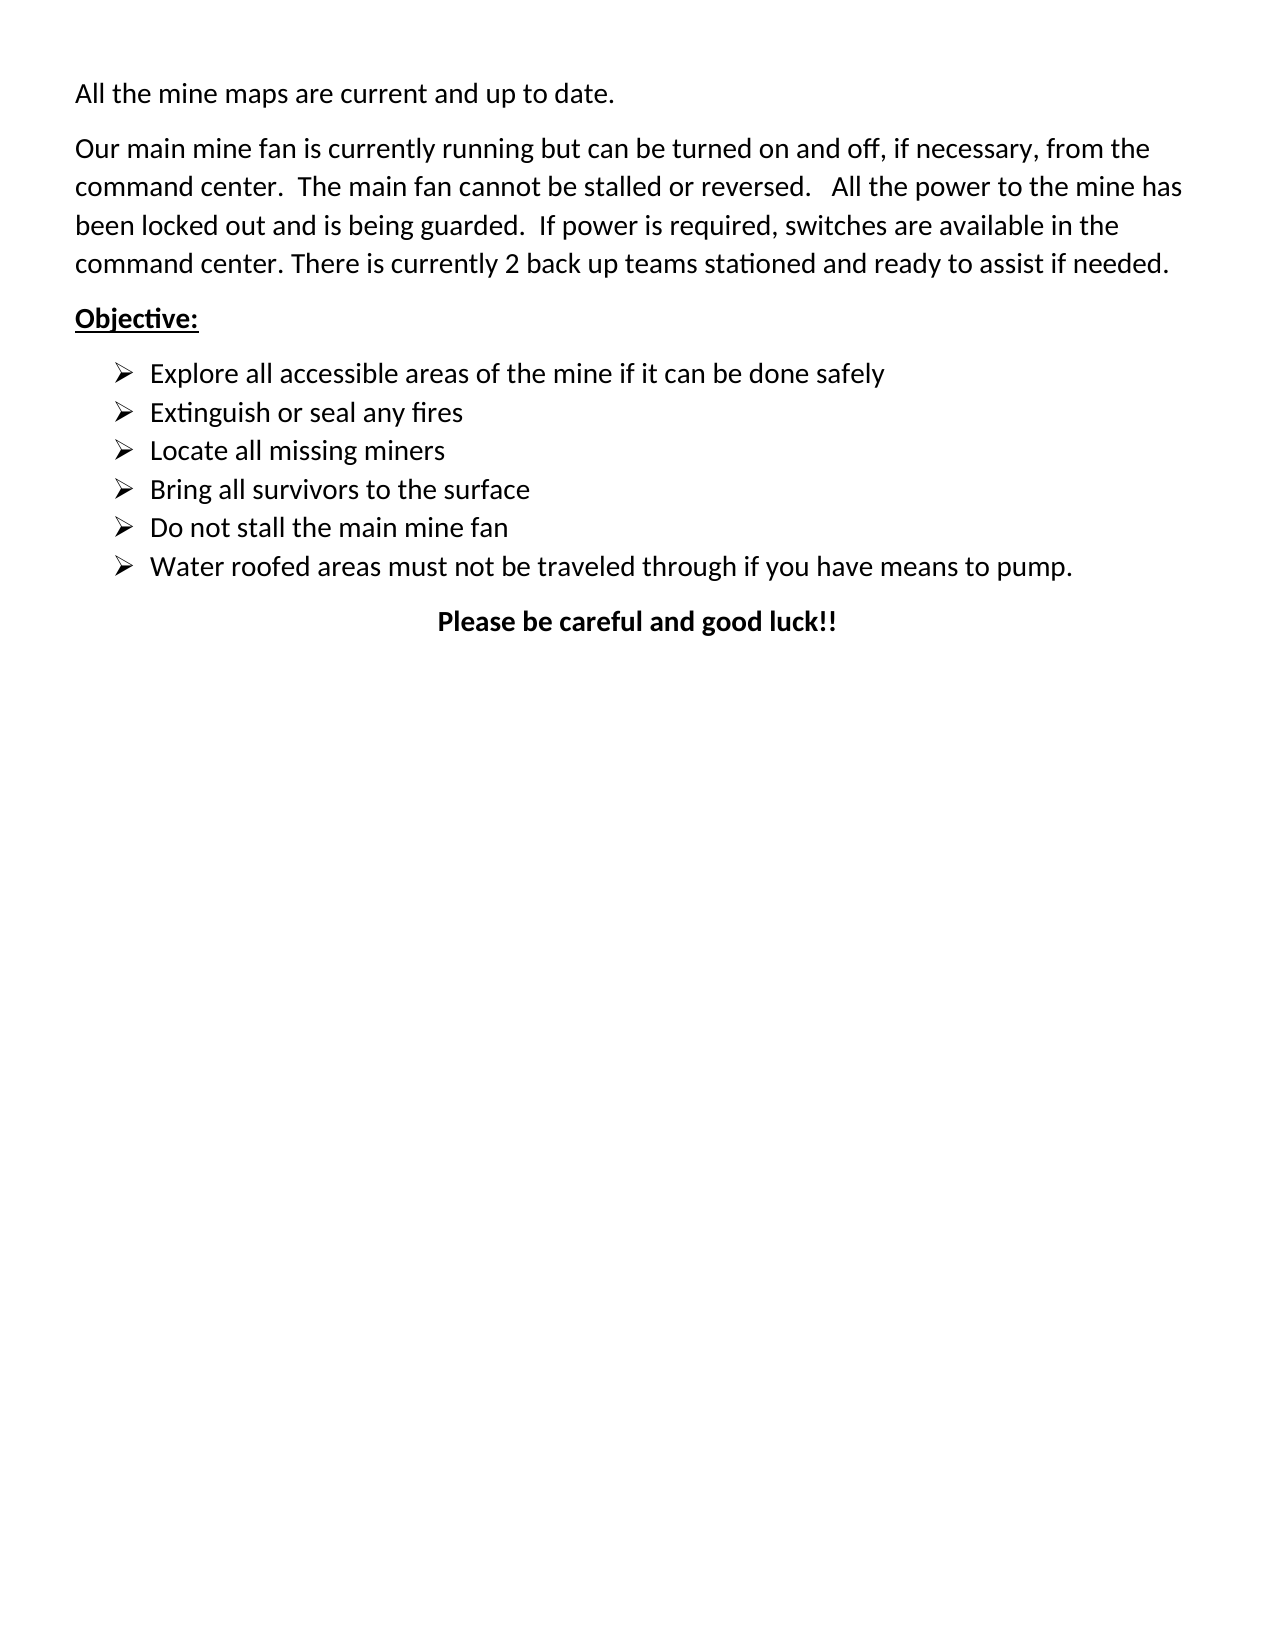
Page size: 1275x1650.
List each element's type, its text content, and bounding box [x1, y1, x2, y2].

text Our main mine fan is currently running but can be turned on and off, if necessary, from the command center. The main fan cannot be stalled or reversed. All the power to the mine has been locked out and is being guarded. If power is required, switches are available in the command center. There is currently 2 back up teams stationed and ready to assist if needed. [75, 130, 1200, 281]
text All the mine maps are current and up to date. [75, 75, 1200, 111]
text Objective: [75, 301, 1200, 336]
list Explore all accessible areas of the mine if it can be done safely [112, 356, 1200, 391]
list Extinguish or seal any fires [112, 394, 1200, 430]
list Locate all missing miners [112, 432, 1200, 468]
text Please be careful and good luck!! [75, 603, 1200, 638]
list Bring all survivors to the surface [112, 471, 1200, 507]
list Water roofed areas must not be traveled through if you have means to pump. [112, 548, 1200, 583]
list Do not stall the main mine fan [112, 509, 1200, 545]
